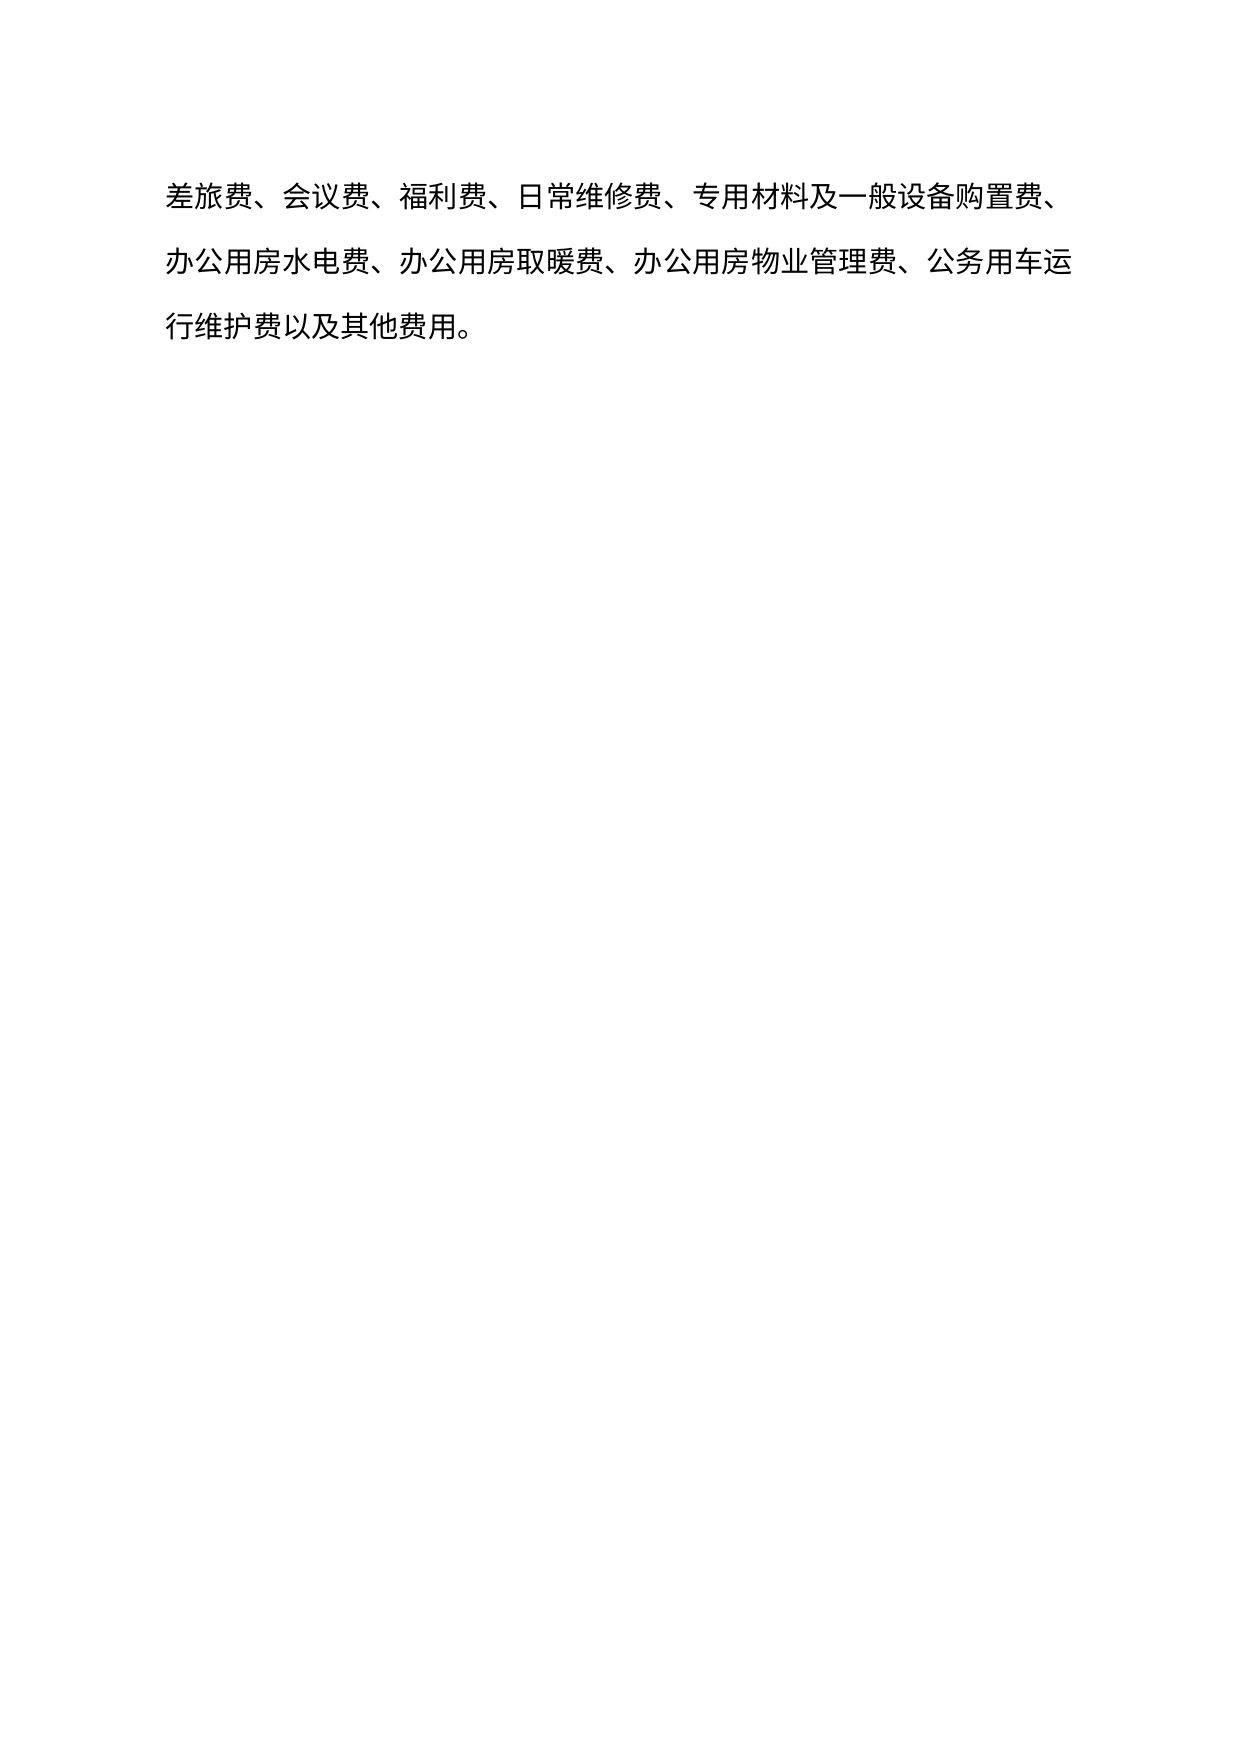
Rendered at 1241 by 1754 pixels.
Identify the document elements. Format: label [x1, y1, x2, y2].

text [165, 162, 1075, 357]
